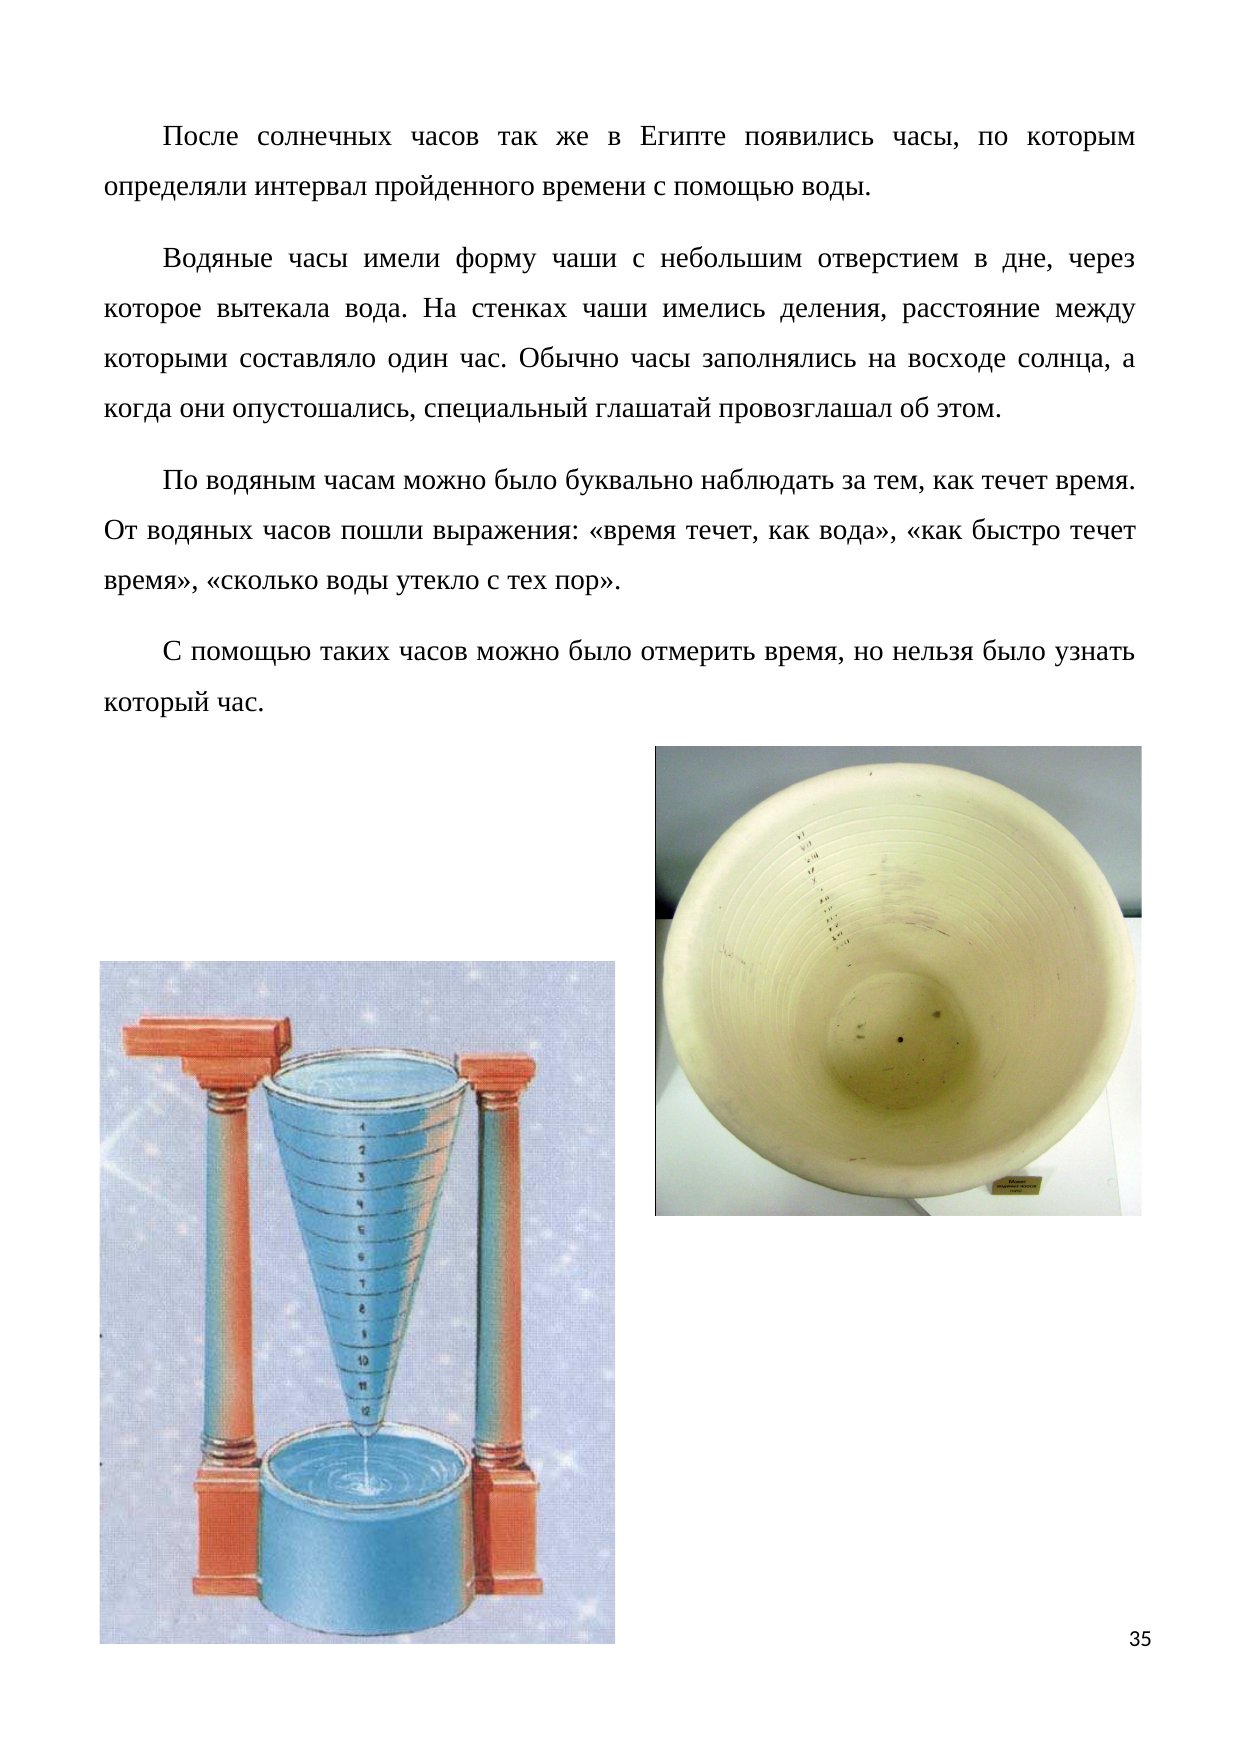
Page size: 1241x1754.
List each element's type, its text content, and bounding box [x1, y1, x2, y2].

picture [655, 746, 1142, 1216]
text С помощью таких часов можно было отмерить время, но нельзя было узнать который час. [103, 633, 1137, 717]
text Водяные часы имели форму чаши с небольшим отверстием в дне, через которое вытекала вода. На стенках чаши имелись деления, расстояние между которыми составляло один час. Обычно часы заполнялись на восходе солнца, а когда они опустошались, специальный глашатай провозглашал об этом. [103, 240, 1137, 424]
text После солнечных часов так же в Египте появились часы, по которым определяли интервал пройденного времени с помощью воды. [103, 118, 1137, 202]
text По водяным часам можно было буквально наблюдать за тем, как течет время. От водяных часов пошли выражения: «время течет, как вода», «как быстро течет время», «сколько воды утекло с тех пор». [103, 462, 1137, 596]
picture [99, 961, 616, 1644]
